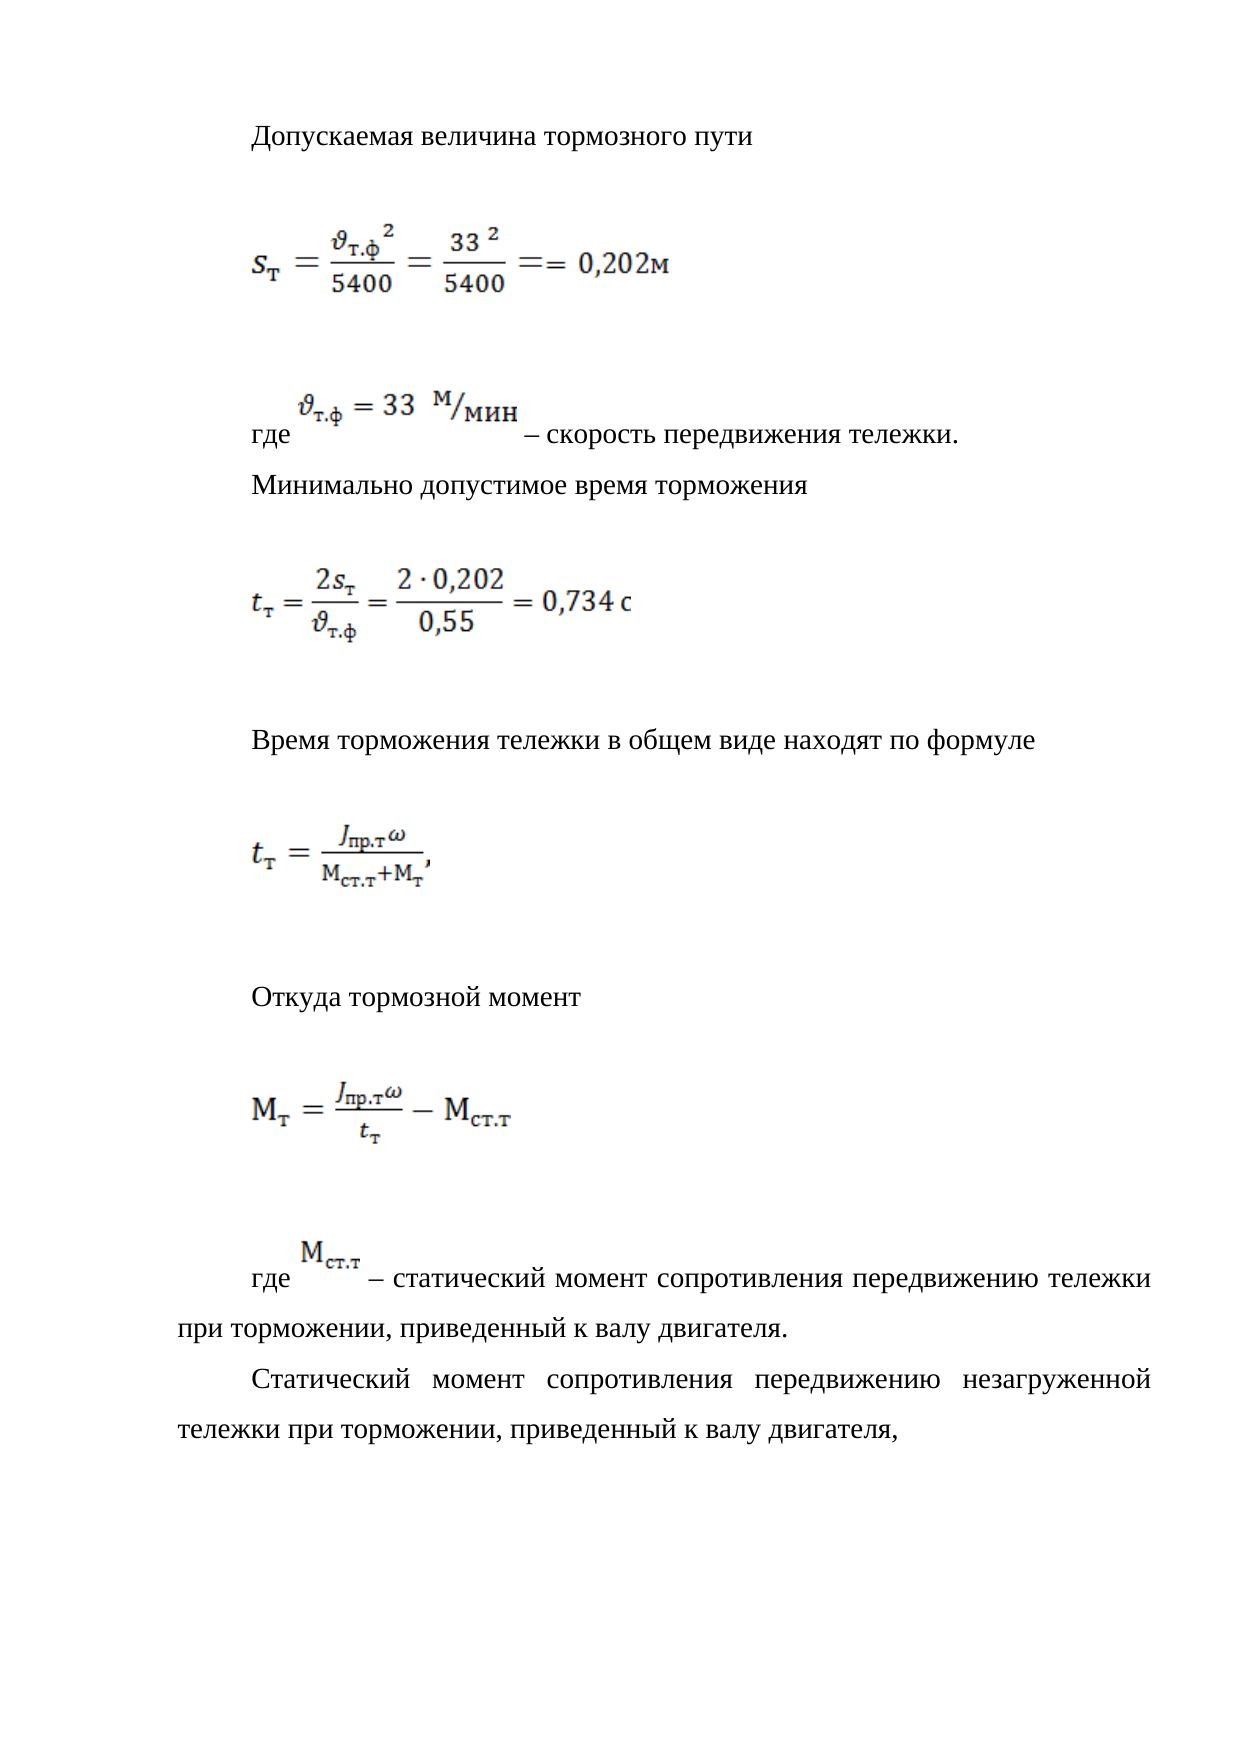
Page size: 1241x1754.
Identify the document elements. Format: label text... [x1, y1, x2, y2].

text Время торможения тележки в общем виде находят по формуле [177, 722, 1152, 756]
picture [251, 1079, 511, 1163]
picture [251, 822, 430, 906]
picture [298, 388, 517, 444]
picture [251, 567, 631, 660]
picture [300, 1235, 360, 1288]
text где – статический момент сопротивления передвижению тележки при торможении, приведенный к валу двигателя. [177, 1236, 1152, 1344]
text Статический момент сопротивления передвижению незагруженной тележки при торможении, приведенный к валу двигателя, [177, 1361, 1152, 1445]
text Откуда тормозной момент [177, 979, 1152, 1012]
text Минимально допустимое время торможения [177, 467, 1152, 500]
text Допускаемая величина тормозного пути [177, 118, 1152, 152]
picture [251, 218, 675, 316]
text где – скорость передвижения тележки. [177, 389, 1152, 450]
